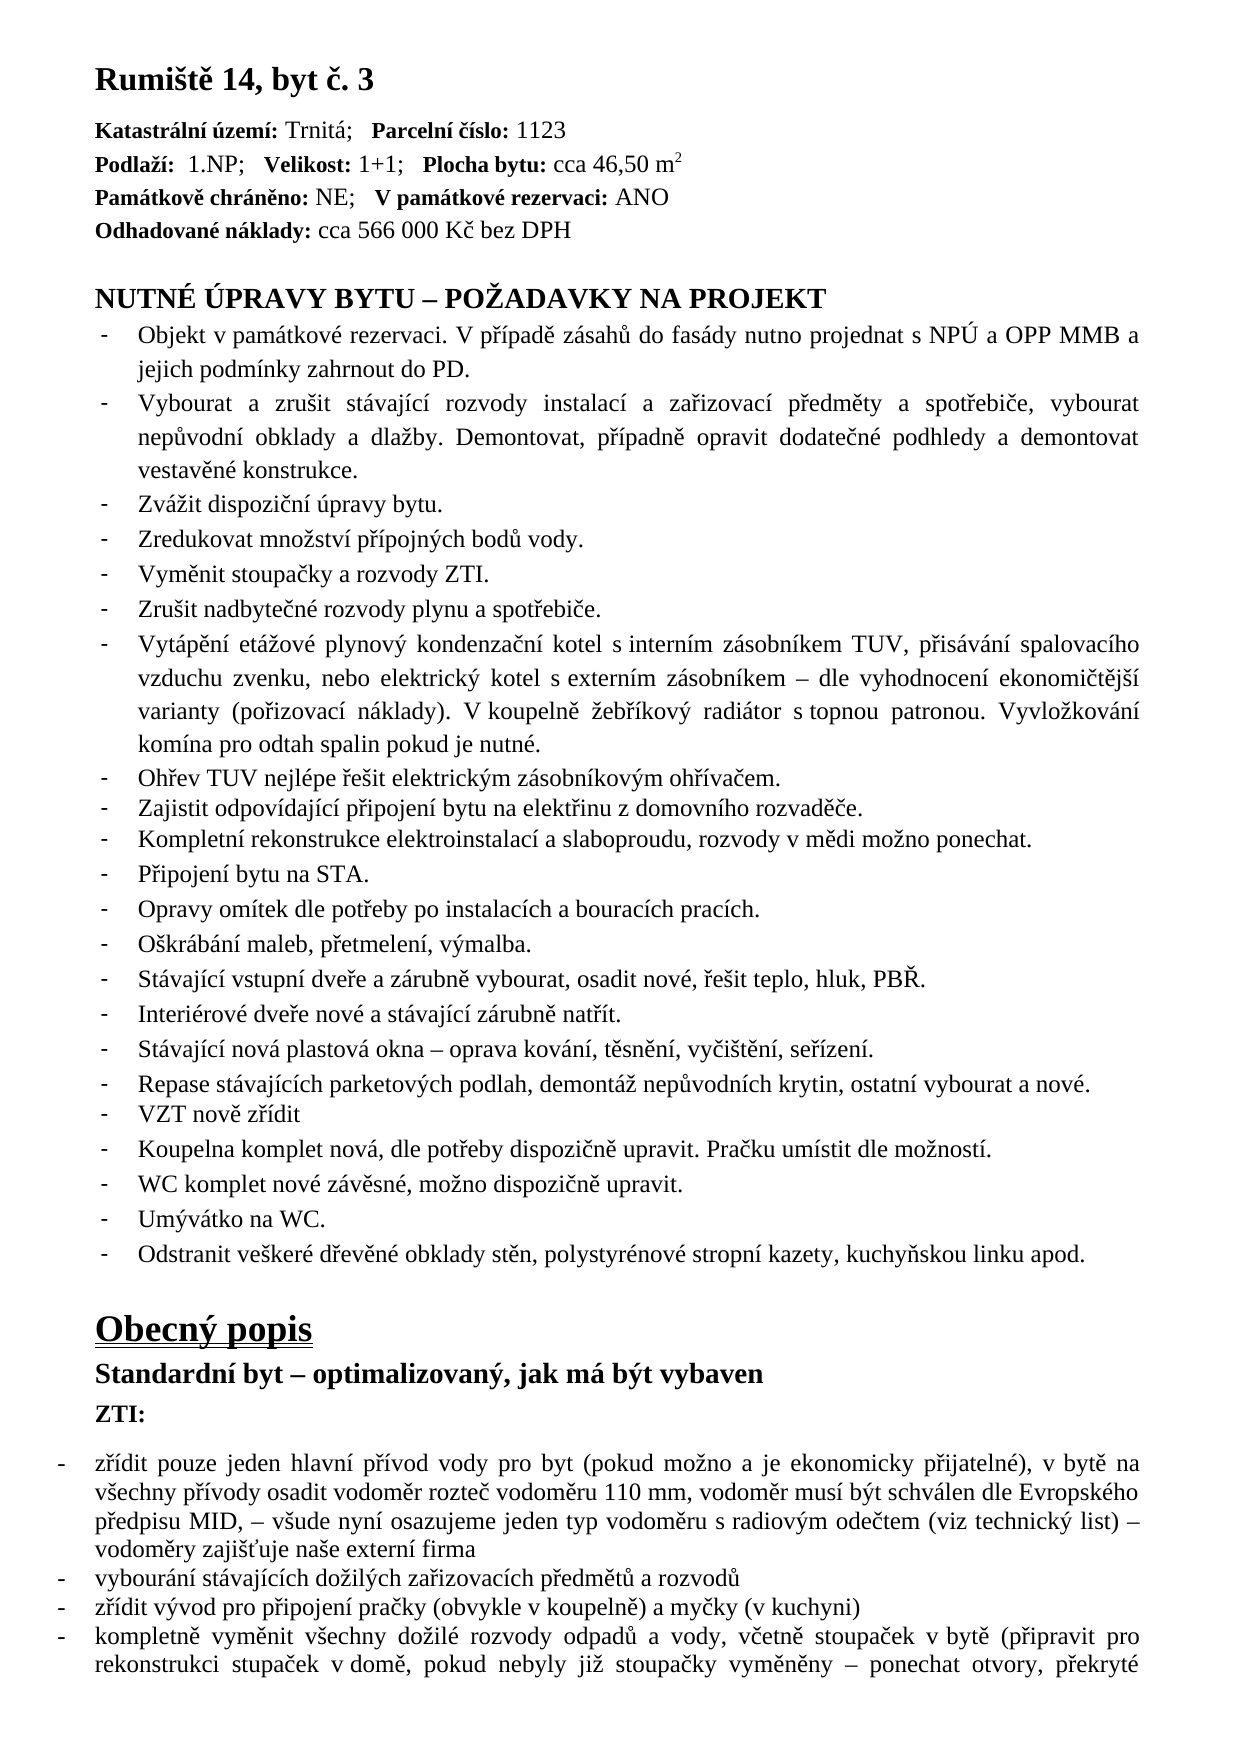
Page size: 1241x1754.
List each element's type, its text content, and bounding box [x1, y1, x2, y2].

list Vybourat a zrušit stávající rozvody instalací a zařizovací předměty a spotřebiče, vybourat nepůvodní obklady a dlažby. Demontovat, případně opravit dodatečné podhledy a demontovat vestavěné konstrukce. [100, 387, 1140, 484]
text Podlaží: 1.NP; Velikost: 1+1; Plocha bytu: cca 46,50 m2 [94, 149, 1140, 177]
list Ohřev TUV nejlépe řešit elektrickým zásobníkovým ohřívačem. [100, 762, 1140, 792]
list Repase stávajících parketových podlah, demontáž nepůvodních krytin, ostatní vybourat a nové. [100, 1068, 1140, 1098]
text Památkově chráněno: NE; V památkové rezervaci: ANO [94, 182, 1140, 210]
list VZT nově zřídit [100, 1098, 1140, 1129]
list Umývátko na WC. [100, 1203, 1140, 1234]
list Stávající vstupní dveře a zárubně vybourat, osadit nové, řešit teplo, hluk, PBŘ. [100, 963, 1140, 993]
list Opravy omítek dle potřeby po instalacích a bouracích pracích. [100, 893, 1140, 923]
list Koupelna komplet nová, dle potřeby dispozičně upravit. Pračku umístit dle možností. [100, 1133, 1140, 1164]
list Zredukovat množství přípojných bodů vody. [100, 523, 1140, 553]
text NUTNÉ ÚPRAVY BYTU – POŽADAVKY NA PROJEKT [94, 281, 1140, 314]
list Interiérové dveře nové a stávající zárubně natřít. [100, 998, 1140, 1028]
list Oškrábání maleb, přetmelení, výmalba. [100, 928, 1140, 958]
text Katastrální území: Trnitá; Parcelní číslo: 1123 [94, 116, 1140, 144]
text Odhadované náklady: cca 566 000 Kč bez DPH [94, 215, 1140, 243]
list Vyměnit stoupačky a rozvody ZTI. [100, 558, 1140, 588]
text Obecný popis [94, 1306, 1140, 1349]
list zřídit vývod pro připojení pračky (obvykle v koupelně) a myčky (v kuchyni) [57, 1592, 1140, 1621]
list Připojení bytu na STA. [100, 858, 1140, 888]
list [57, 1621, 1140, 1678]
list Vytápění etážové plynový kondenzační kotel s interním zásobníkem TUV, přisávání spalovacího vzduchu zvenku, nebo elektrický kotel s externím zásobníkem – dle vyhodnocení ekonomičtější varianty (pořizovací náklady). V koupelně žebříkový radiátor s topnou patronou. Vyvložkování komína pro odtah spalin pokud je nutné. [100, 628, 1140, 757]
list Zvážit dispoziční úpravy bytu. [100, 488, 1140, 518]
list Objekt v památkové rezervaci. V případě zásahů do fasády nutno projednat s NPÚ a OPP MMB a jejich podmínky zahrnout do PD. [100, 319, 1140, 383]
list Kompletní rekonstrukce elektroinstalací a slaboproudu, rozvody v mědi možno ponechat. [100, 823, 1140, 853]
list Zrušit nadbytečné rozvody plynu a spotřebiče. [100, 593, 1140, 623]
list Zajistit odpovídající připojení bytu na elektřinu z domovního rozvaděče. [100, 792, 1140, 823]
list WC komplet nové závěsné, možno dispozičně upravit. [100, 1168, 1140, 1199]
list Stávající nová plastová okna – oprava kování, těsnění, vyčištění, seřízení. [100, 1033, 1140, 1063]
list Odstranit veškeré dřevěné obklady stěn, polystyrénové stropní kazety, kuchyňskou linku apod. [100, 1238, 1140, 1269]
text ZTI: [94, 1399, 1140, 1427]
list zřídit pouze jeden hlavní přívod vody pro byt (pokud možno a je ekonomicky přijatelné), v bytě na všechny přívody osadit vodoměr rozteč vodoměru 110 mm, vodoměr musí být schválen dle Evropského předpisu MID, – všude nyní osazujeme jeden typ vodoměru s radiovým odečtem (viz technický list) – vodoměry zajišťuje naše externí firma [57, 1448, 1140, 1563]
text Standardní byt – optimalizovaný, jak má být vybaven [94, 1356, 1140, 1389]
list vybourání stávajících dožilých zařizovacích předmětů a rozvodů [57, 1563, 1140, 1592]
text Rumiště 14, byt č. 3 [94, 59, 1140, 97]
